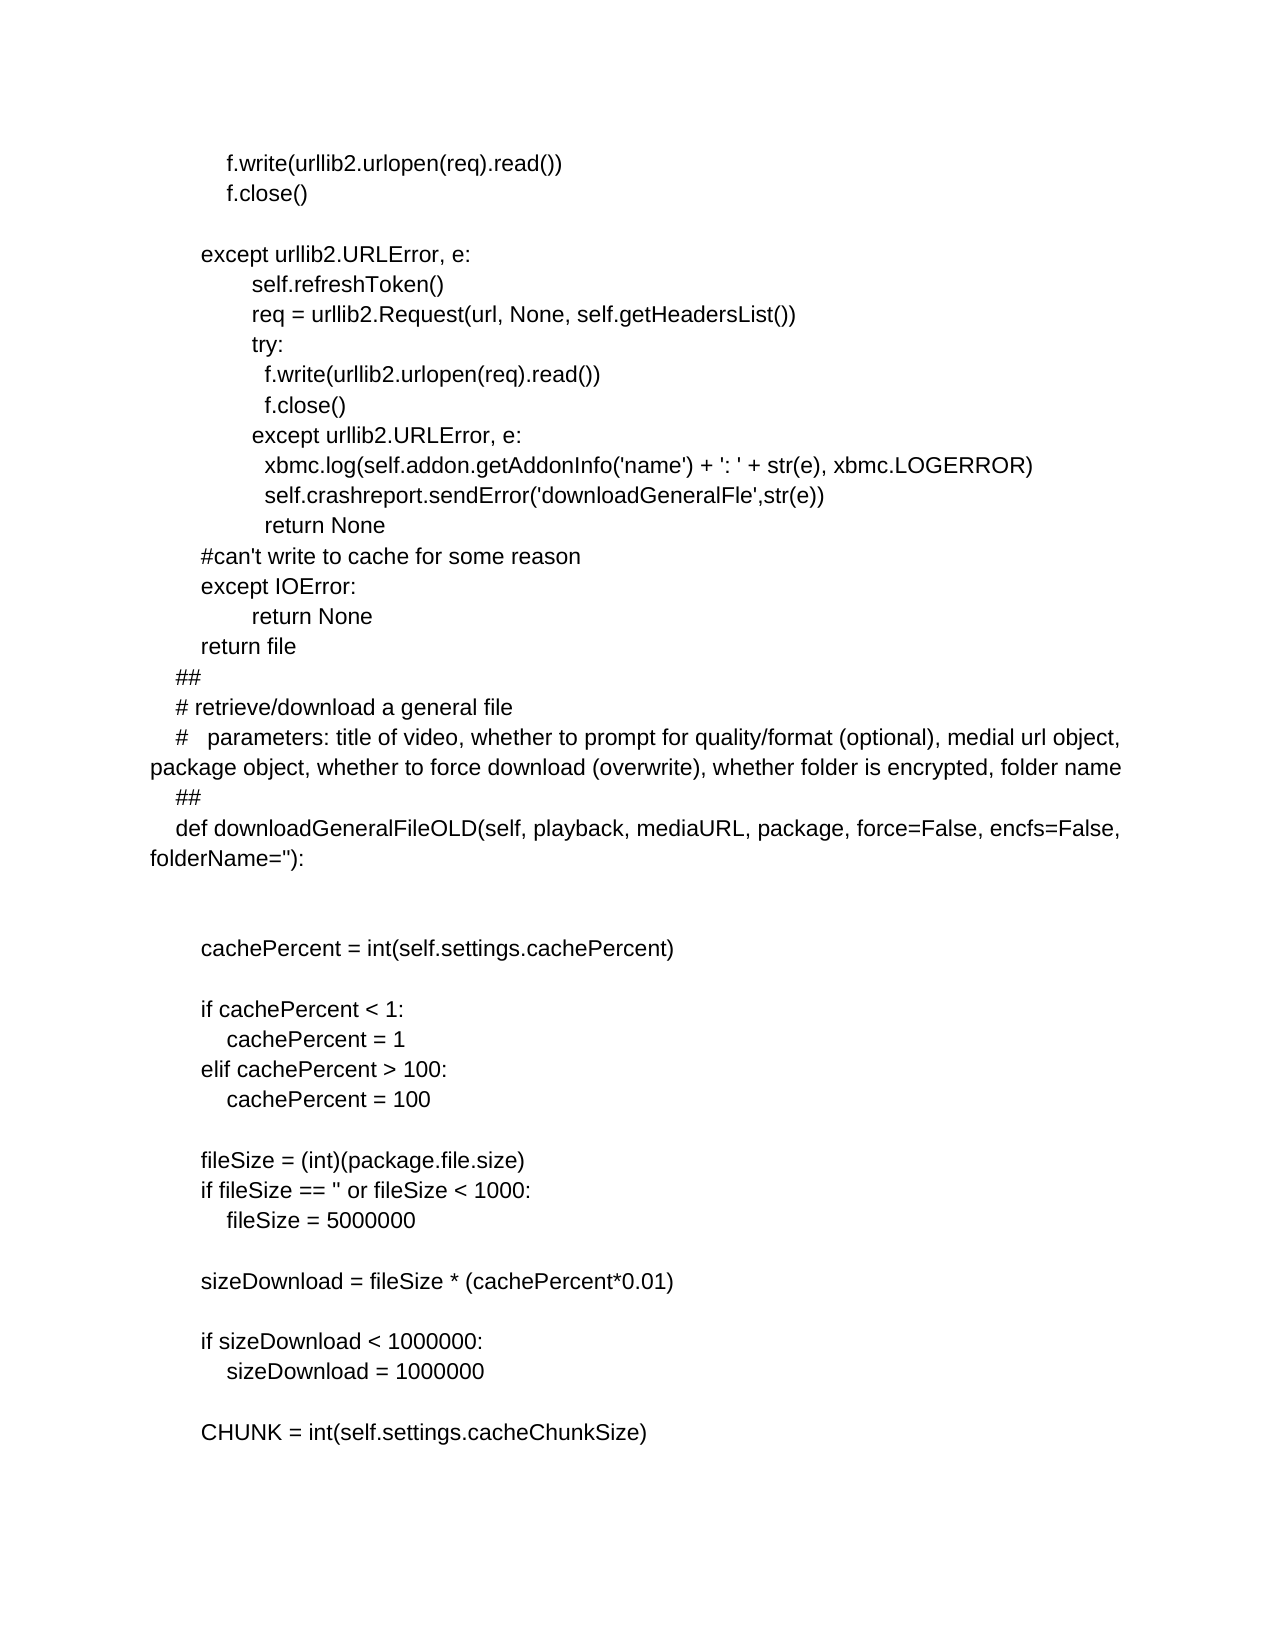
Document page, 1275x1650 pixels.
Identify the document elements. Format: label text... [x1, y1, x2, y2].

text if fileSize == '' or fileSize < 1000: [150, 1177, 1125, 1203]
text req = urllib2.Request(url, None, self.getHeadersList()) [150, 301, 1125, 327]
text return file [150, 633, 1125, 660]
text except urllib2.URLError, e: [150, 241, 1125, 267]
text f.close() [150, 392, 1125, 418]
text except urllib2.URLError, e: [150, 422, 1125, 448]
text return None [150, 512, 1125, 539]
text fileSize = 5000000 [150, 1207, 1125, 1234]
text f.write(urllib2.urlopen(req).read()) [150, 150, 1125, 176]
text # parameters: title of video, whether to prompt for quality/format (optional), medial url object, package object, whether to force download (overwrite), whether folder is encrypted, folder name [150, 724, 1125, 781]
text if sizeDownload < 1000000: [150, 1328, 1125, 1354]
text except IOError: [150, 573, 1125, 599]
text cachePercent = int(self.settings.cachePercent) [150, 935, 1125, 962]
text try: [150, 331, 1125, 358]
text ## [150, 784, 1125, 811]
text f.write(urllib2.urlopen(req).read()) [150, 361, 1125, 388]
text self.refreshToken() [150, 271, 1125, 297]
text sizeDownload = 1000000 [150, 1358, 1125, 1385]
text return None [150, 603, 1125, 629]
text def downloadGeneralFileOLD(self, playback, mediaURL, package, force=False, encfs=False, folderName=''): [150, 814, 1125, 871]
text cachePercent = 100 [150, 1086, 1125, 1113]
text cachePercent = 1 [150, 1026, 1125, 1052]
text self.crashreport.sendError('downloadGeneralFle',str(e)) [150, 482, 1125, 509]
text if cachePercent < 1: [150, 996, 1125, 1022]
text xbmc.log(self.addon.getAddonInfo('name') + ': ' + str(e), xbmc.LOGERROR) [150, 452, 1125, 478]
text CHUNK = int(self.settings.cacheChunkSize) [150, 1419, 1125, 1445]
text # retrieve/download a general file [150, 694, 1125, 720]
text sizeDownload = fileSize * (cachePercent*0.01) [150, 1268, 1125, 1294]
text f.close() [150, 180, 1125, 207]
text #can't write to cache for some reason [150, 543, 1125, 569]
text elif cachePercent > 100: [150, 1056, 1125, 1083]
text fileSize = (int)(package.file.size) [150, 1147, 1125, 1173]
text ## [150, 663, 1125, 690]
